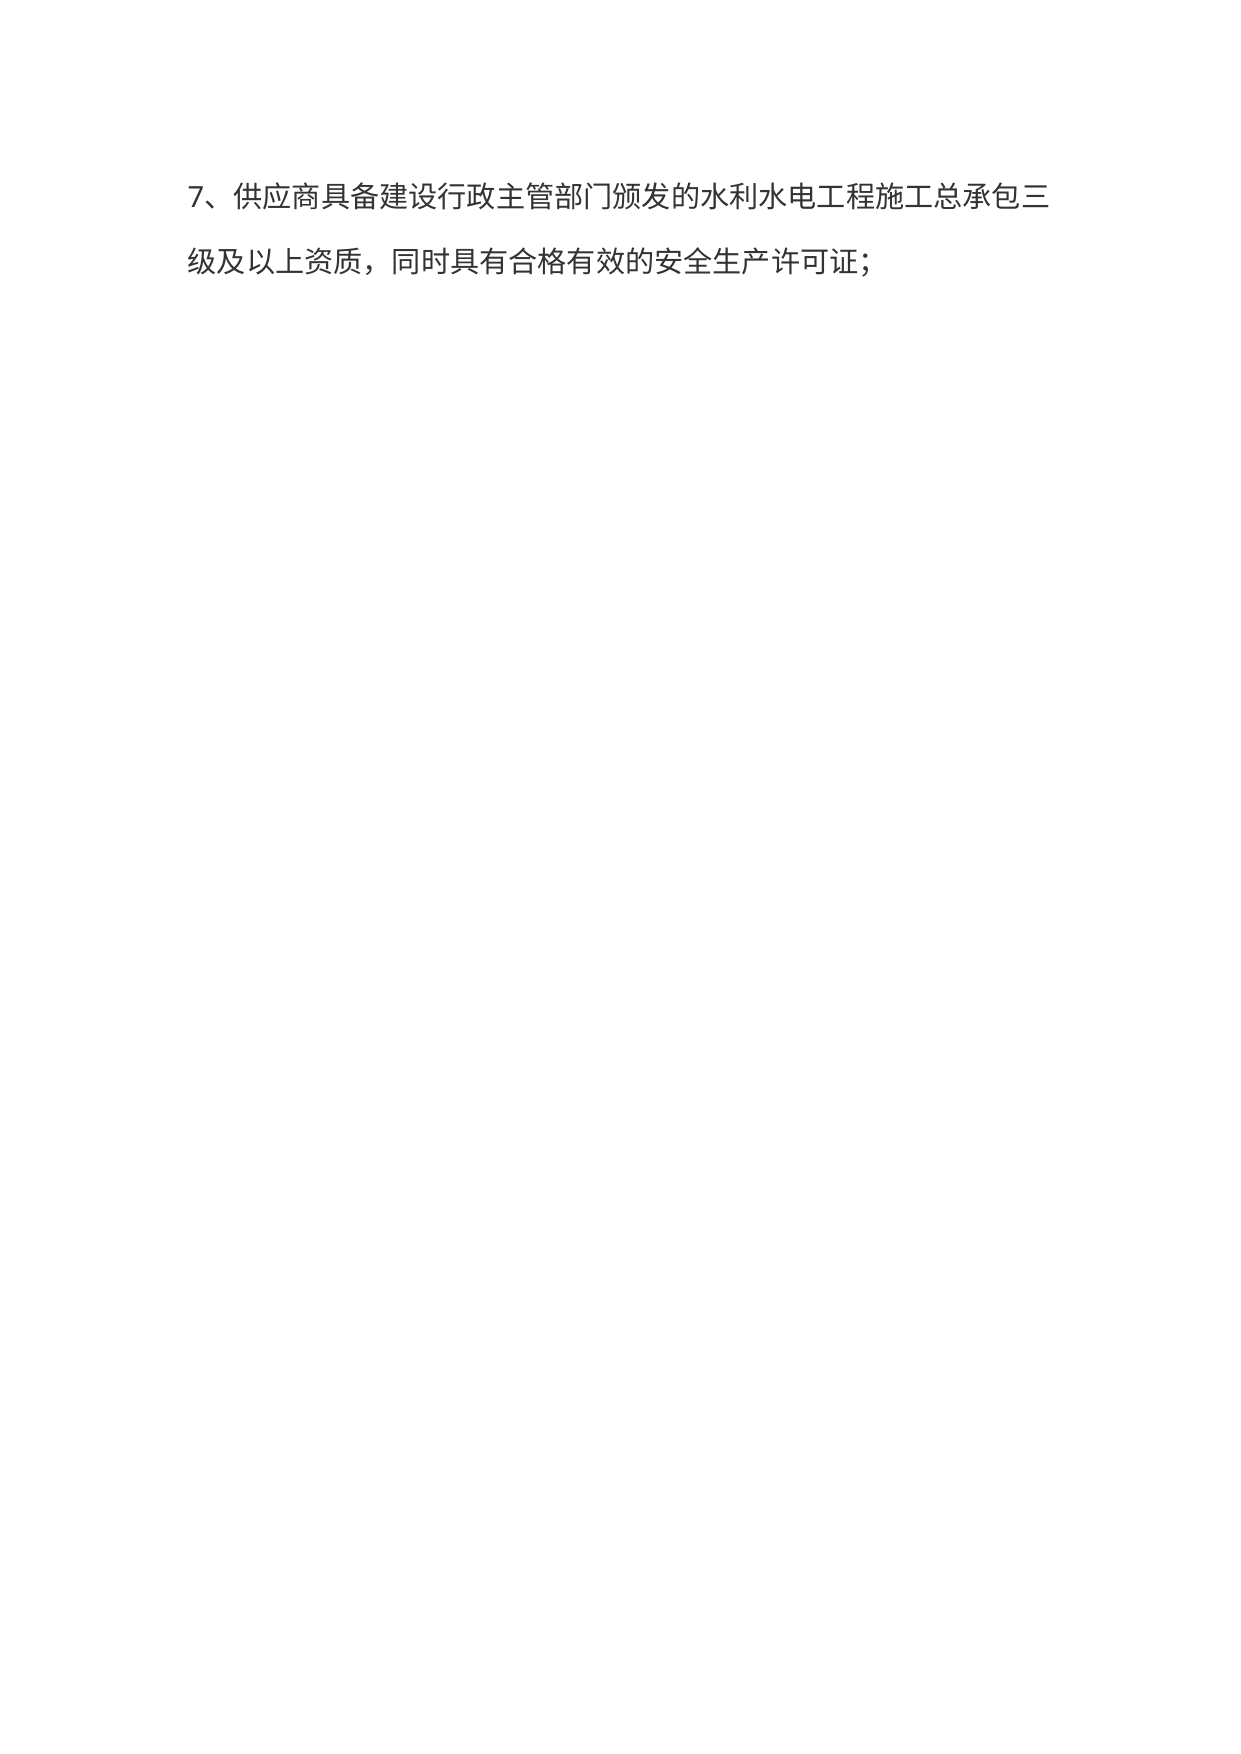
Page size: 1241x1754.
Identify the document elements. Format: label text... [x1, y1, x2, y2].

list 7、供应商具备建设行政主管部门颁发的水利水电工程施工总承包三级及以上资质，同时具有合格有效的安全生产许可证； [187, 162, 1053, 292]
